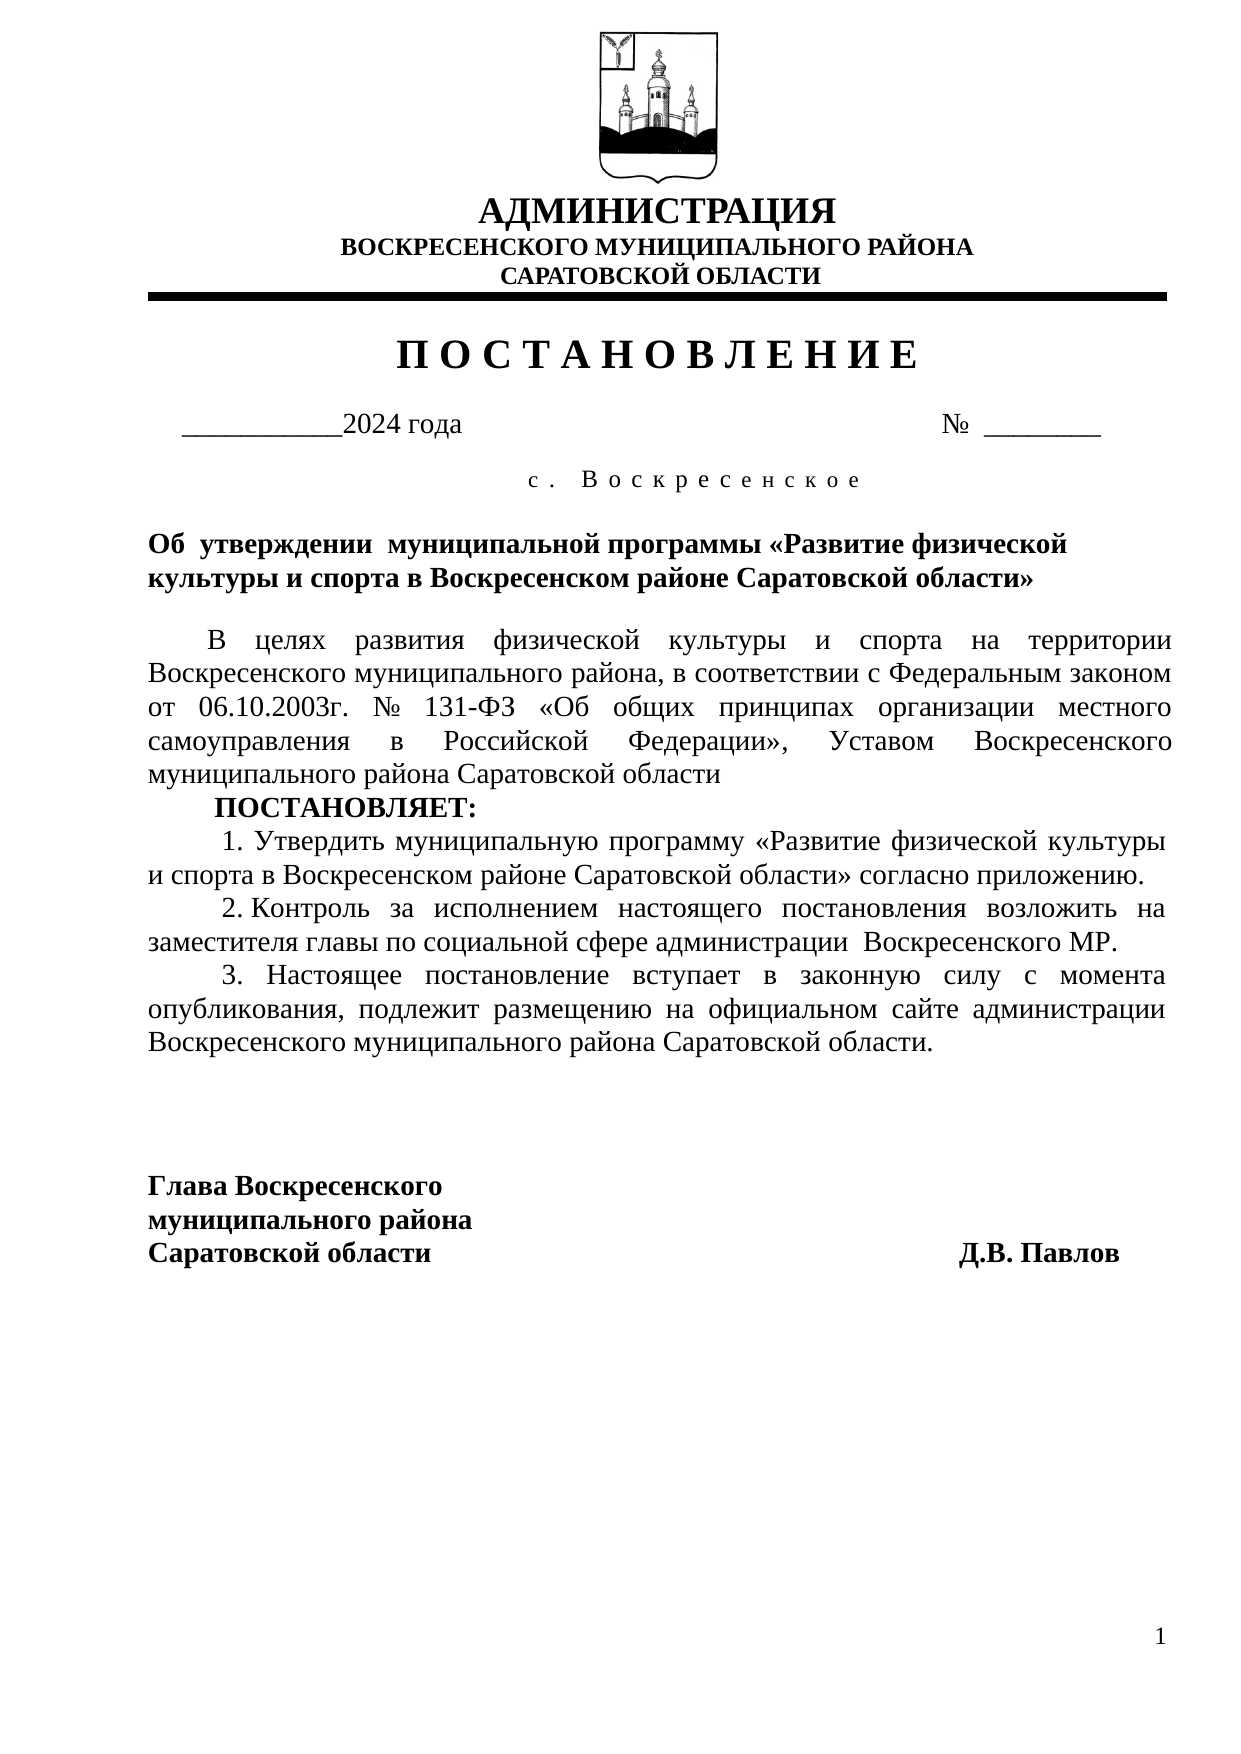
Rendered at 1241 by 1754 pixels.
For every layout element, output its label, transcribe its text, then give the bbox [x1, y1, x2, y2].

picture [594, 29, 720, 189]
text ПОСТАНОВЛЯЕТ: [148, 790, 1173, 823]
text В целях развития физической культуры и спорта на территории Воскресенского муниципального района, в соответствии с Федеральным законом от 06.10.2003г. № 131-ФЗ «Об общих принципах организации местного самоуправления в Российской Федерации», Уставом Воскресенского муниципального района Саратовской области [148, 622, 1173, 790]
table_header № ________ [890, 406, 1144, 526]
text 1. Утвердить муниципальную программу «Развитие физической культуры и спорта в Воскресенском районе Саратовской области» согласно приложению. [148, 823, 1167, 890]
text 2. Контроль за исполнением настоящего постановления возложить на заместителя главы по социальной сфере администрации Воскресенского МР. [148, 890, 1167, 957]
table_header с. Воскресенское [496, 406, 890, 526]
text Глава Воскресенского [148, 1168, 1167, 1202]
text ВОСКРЕСЕНСКОГО МУНИЦИПАЛЬНОГО РАЙОНА САРАТОВСКОЙ ОБЛАСТИ [148, 232, 1167, 292]
text ПОСТАНОВЛЕНИЕ [148, 330, 1167, 378]
text культуры и спорта в Воскресенском районе Саратовской области» [148, 560, 1167, 593]
table_header ___________2024 года [9, 406, 496, 526]
text Саратовской области Д.В. Павлов [148, 1235, 1167, 1269]
text Об утверждении муниципальной программы «Развитие физической [148, 526, 1167, 560]
text муниципального района [148, 1202, 1167, 1235]
text АДМИНИСТРАЦИЯ [148, 29, 1167, 232]
text 3. Настоящее постановление вступает в законную силу с момента опубликования, подлежит размещению на официальном сайте администрации Воскресенского муниципального района Саратовской области. [148, 957, 1167, 1058]
